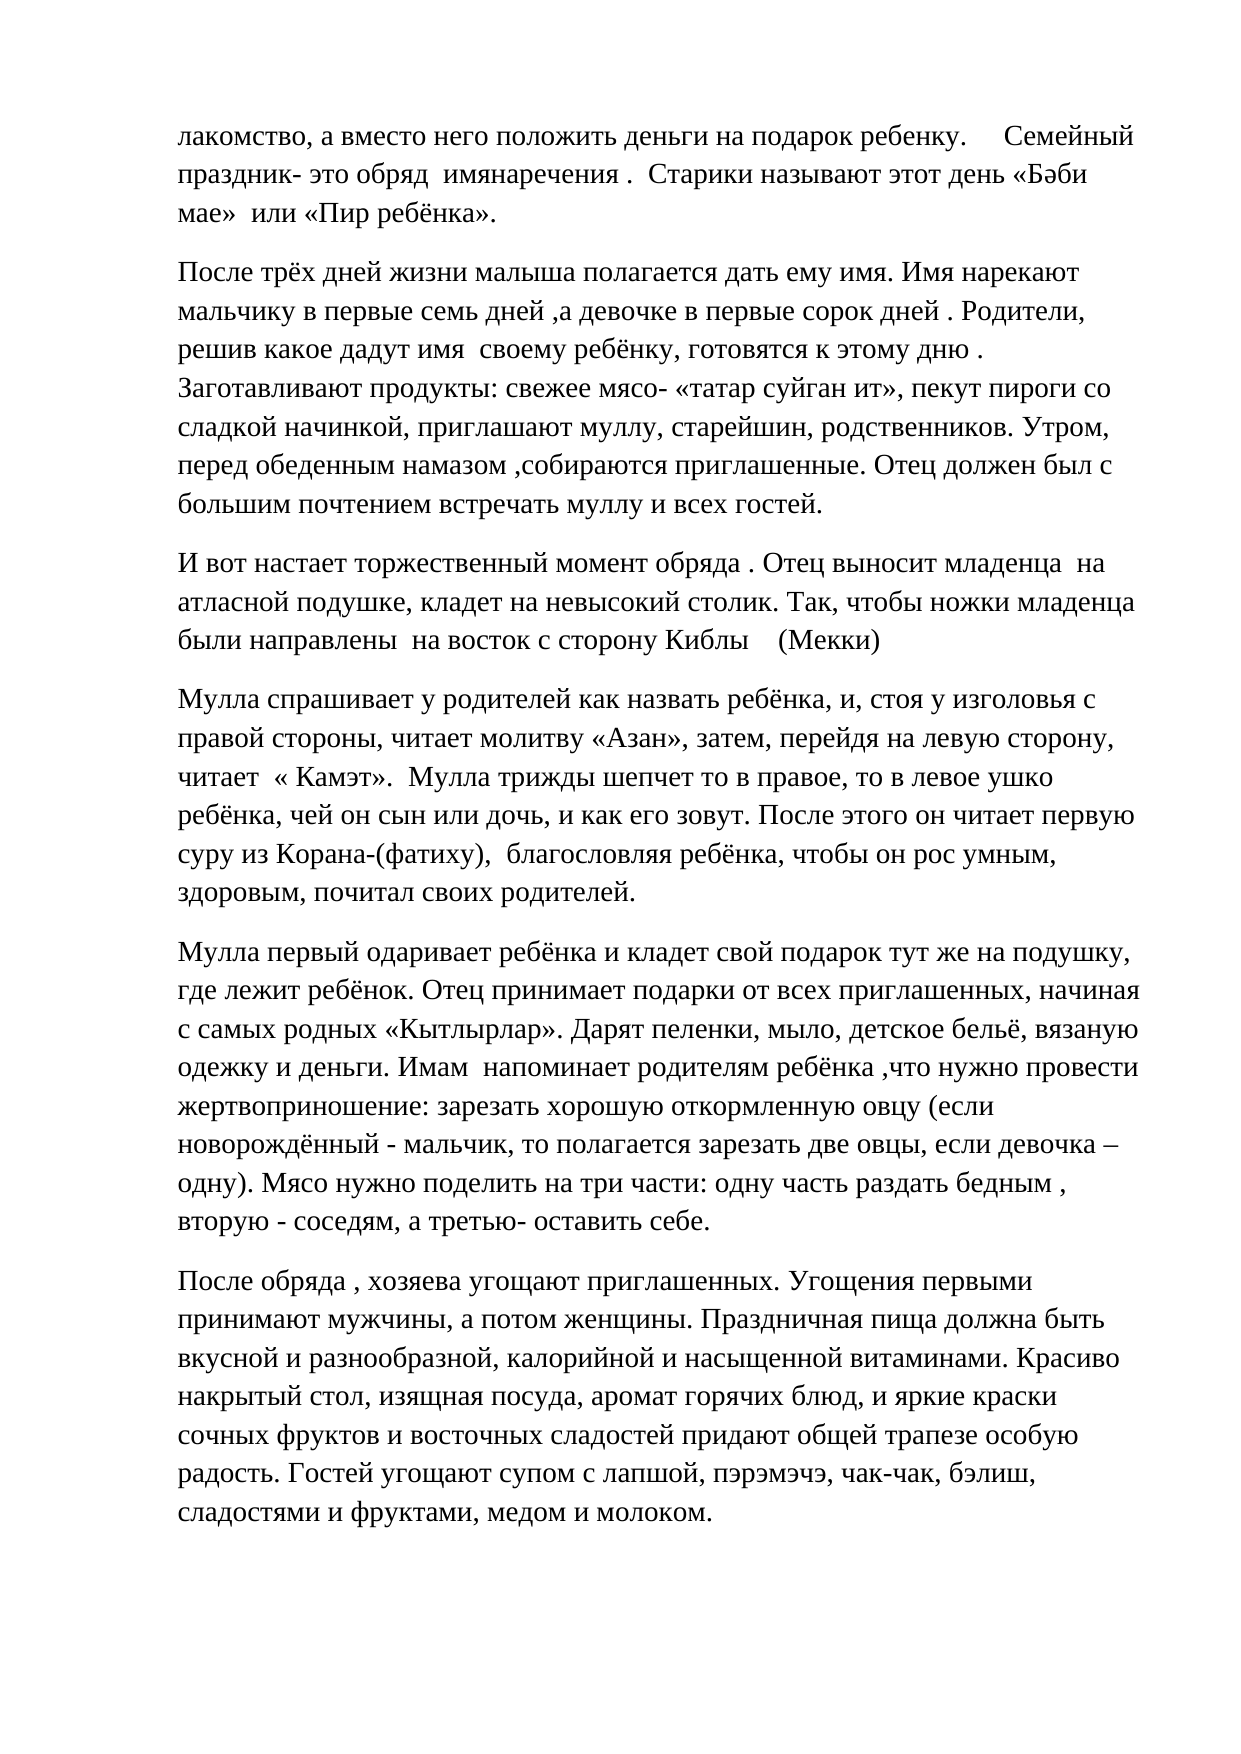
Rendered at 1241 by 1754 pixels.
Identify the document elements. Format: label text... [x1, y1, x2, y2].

text И вот настает торжественный момент обряда . Отец выносит младенца на атласной подушке, кладет на невысокий столик. Так, чтобы ножки младенца были направлены на восток с сторону Киблы (Мекки) [177, 545, 1152, 656]
text Мулла спрашивает у родителей как назвать ребёнка, и, стоя у изголовья с правой стороны, читает молитву «Азан», затем, перейдя на левую сторону, читает « Камэт». Мулла трижды шепчет то в правое, то в левое ушко ребёнка, чей он сын или дочь, и как его зовут. После этого он читает первую суру из Корана-(фатиху), благословляя ребёнка, чтобы он рос умным, здоровым, почитал своих родителей. [177, 682, 1152, 908]
text Мулла первый одаривает ребёнка и кладет свой подарок тут же на подушку, где лежит ребёнок. Отец принимает подарки от всех приглашенных, начиная с самых родных «Кытлырлар». Дарят пеленки, мыло, детское бельё, вязаную одежку и деньги. Имам напоминает родителям ребёнка ,что нужно провести жертвоприношение: зарезать хорошую откормленную овцу (если новорождённый - мальчик, то полагается зарезать две овцы, если девочка –одну). Мясо нужно поделить на три части: одну часть раздать бедным , вторую - соседям, а третью- оставить себе. [177, 934, 1152, 1237]
text После обряда , хозяева угощают приглашенных. Угощения первыми принимают мужчины, а потом женщины. Праздничная пища должна быть вкусной и разнообразной, калорийной и насыщенной витаминами. Красиво накрытый стол, изящная посуда, аромат горячих блюд, и яркие краски сочных фруктов и восточных сладостей придают общей трапезе особую радость. Гостей угощают супом с лапшой, пэрэмэчэ, чак-чак, бэлиш, сладостями и фруктами, медом и молоком. [177, 1263, 1152, 1528]
text После трёх дней жизни малыша полагается дать ему имя. Имя нарекают мальчику в первые семь дней ,а девочке в первые сорок дней . Родители, решив какое дадут имя своему ребёнку, готовятся к этому дню . Заготавливают продукты: свежее мясо- «татар суйган ит», пекут пироги со сладкой начинкой, приглашают муллу, старейшин, родственников. Утром, перед обеденным намазом ,собираются приглашенные. Отец должен был с большим почтением встречать муллу и всех гостей. [177, 254, 1152, 519]
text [177, 118, 1152, 229]
